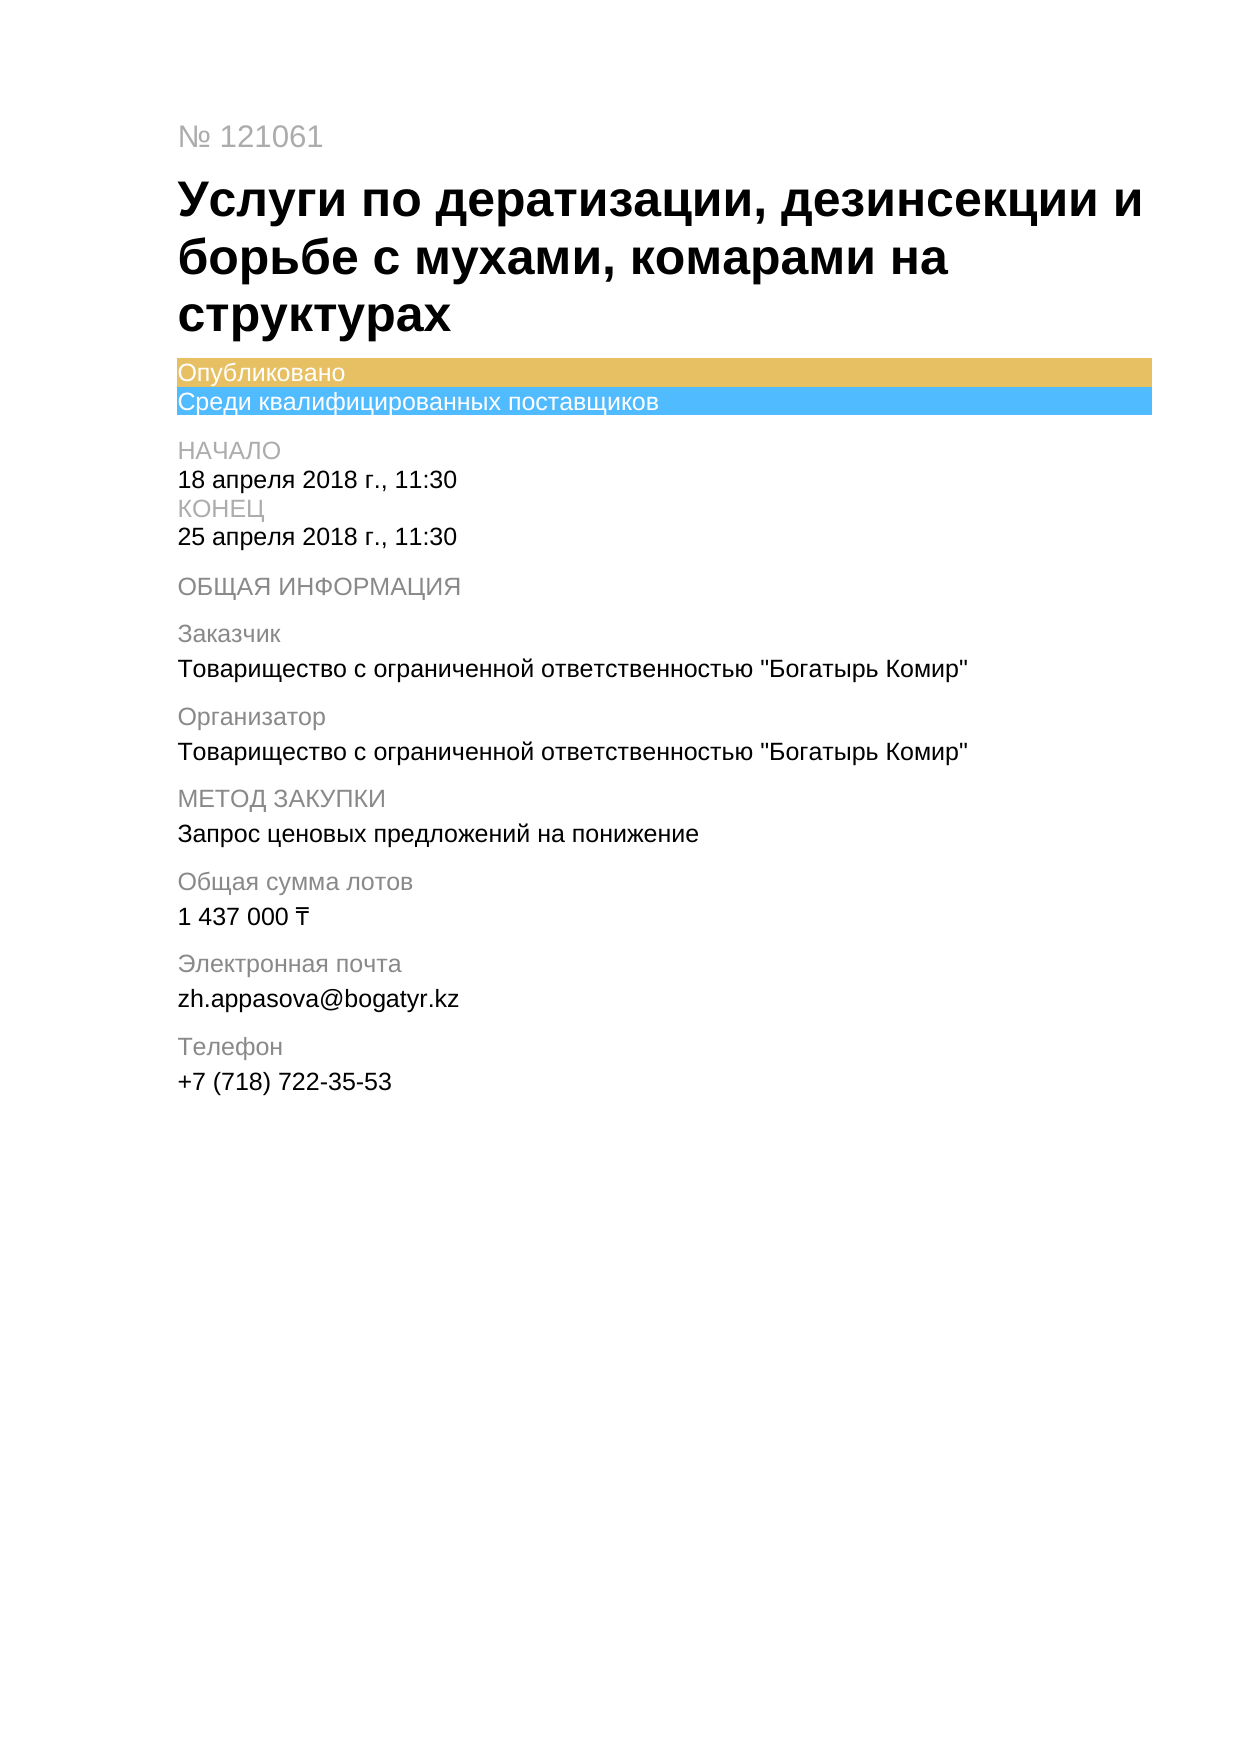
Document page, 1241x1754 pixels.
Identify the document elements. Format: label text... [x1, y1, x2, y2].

text № 121061 [177, 118, 1152, 154]
text Запрос ценовых предложений на понижение [177, 819, 1152, 848]
text Заказчик [177, 619, 1152, 648]
text ОБЩАЯ ИНФОРМАЦИЯ [177, 572, 1152, 601]
text Услуги по дератизации, дезинсекции и борьбе с мухами, комарами на структурах [177, 170, 1152, 342]
text МЕТОД ЗАКУПКИ [177, 784, 1152, 813]
text 1 437 000 ₸ [177, 902, 1152, 931]
text НАЧАЛО [177, 436, 1152, 465]
text Товарищество с ограниченной ответственностью "Богатырь Комир" [177, 654, 1152, 683]
text Среди квалифицированных поставщиков [177, 387, 1152, 415]
text Общая сумма лотов [177, 867, 1152, 896]
text Организатор [177, 702, 1152, 731]
text 18 апреля 2018 г., 11:30 [177, 465, 1152, 494]
text Опубликовано [177, 358, 1152, 387]
text Электронная почта [177, 949, 1152, 978]
text Телефон [177, 1032, 1152, 1061]
text Товарищество с ограниченной ответственностью "Богатырь Комир" [177, 737, 1152, 766]
text 25 апреля 2018 г., 11:30 [177, 522, 1152, 551]
text КОНЕЦ [177, 494, 1152, 522]
text +7 (718) 722-35-53 [177, 1067, 1152, 1096]
text zh.appasova@bogatyr.kz [177, 984, 1152, 1013]
